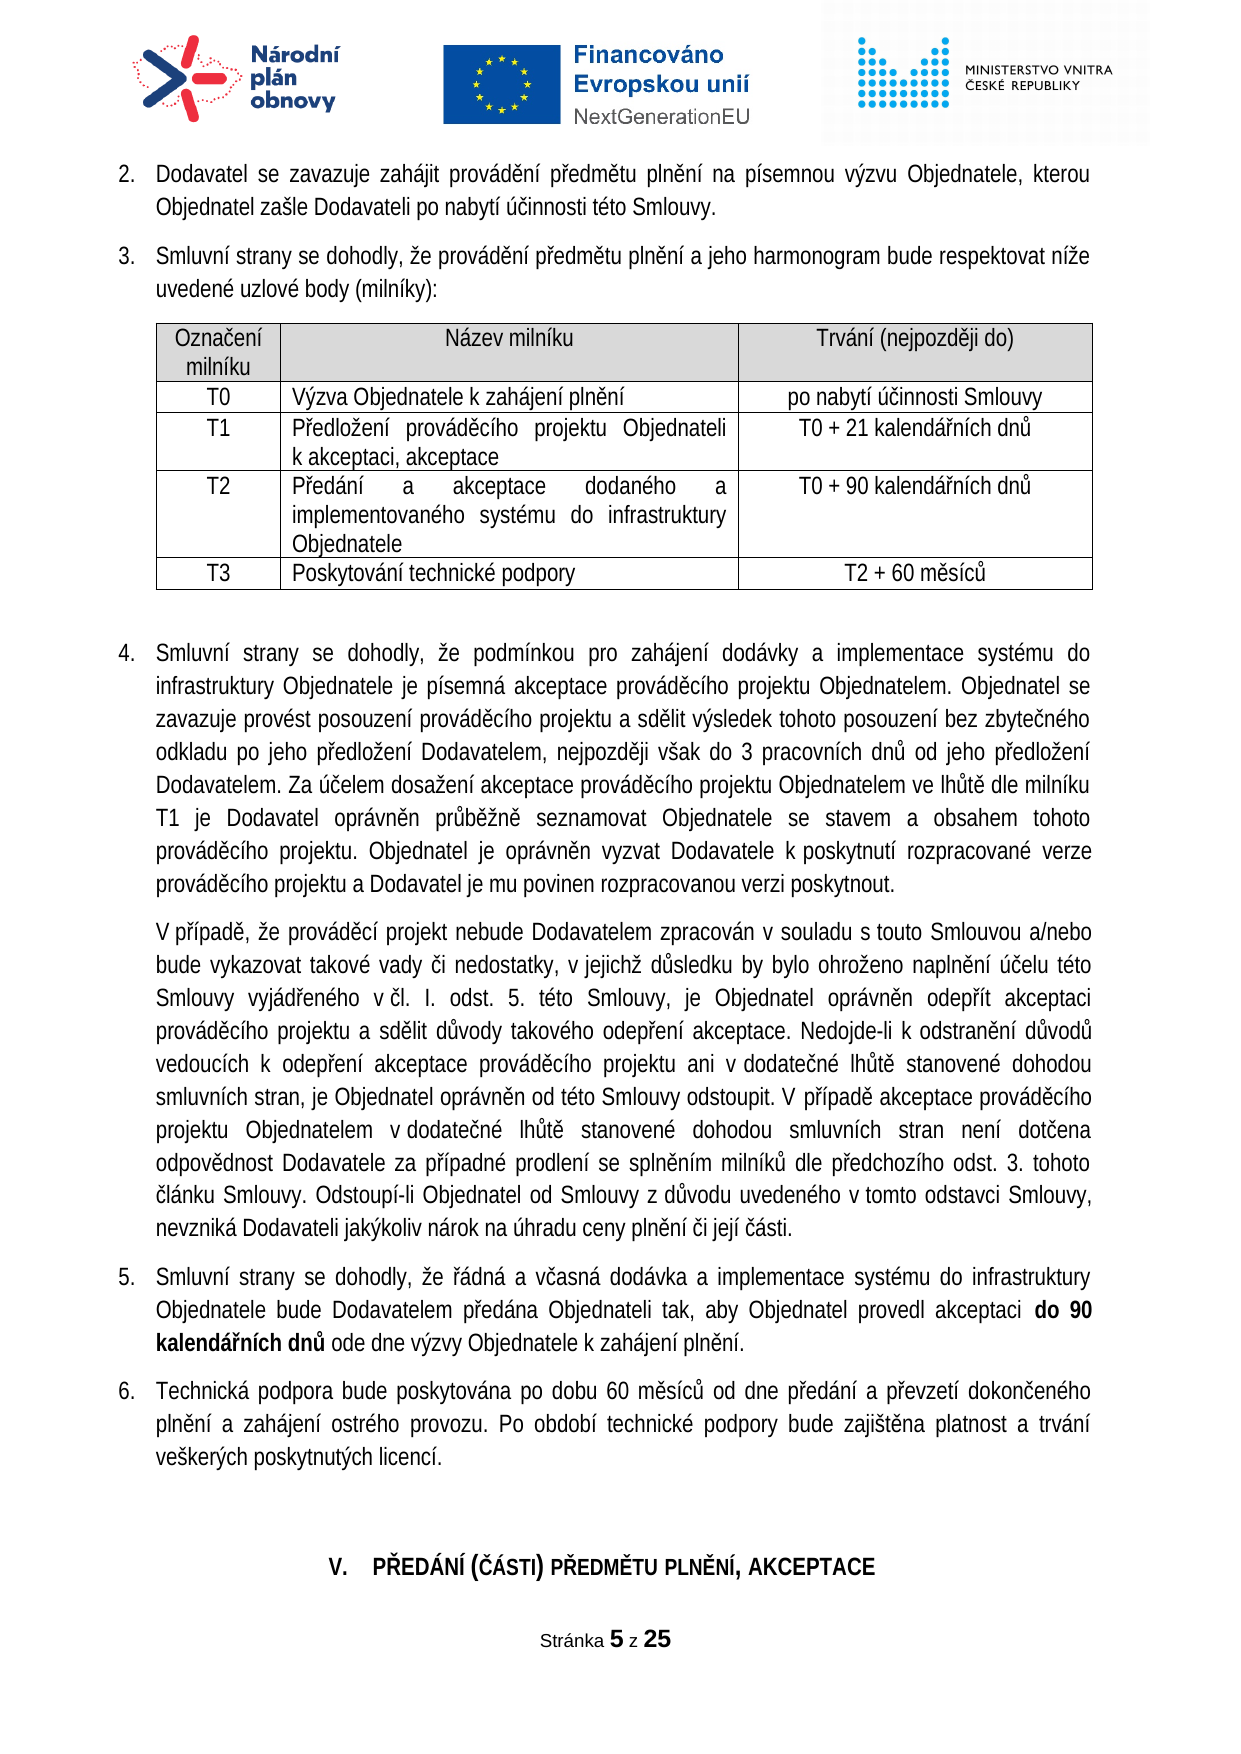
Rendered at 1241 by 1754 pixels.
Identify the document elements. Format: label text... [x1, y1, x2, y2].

table_cell Předložení prováděcího projektu Objednateli k akceptaci, akceptace [281, 413, 738, 470]
table_cell Výzva Objednatele k zahájení plnění [281, 382, 738, 412]
table_cell T0 + 21 kalendářních dnů [739, 413, 1092, 470]
table_header Trvání (nejpozději do) [739, 324, 1092, 381]
table_header Označení milníku [157, 324, 280, 381]
list Dodavatel se zavazuje zahájit provádění předmětu plnění na písemnou výzvu Objednatele, kterou Objednatel zašle Dodavateli po nabytí účinnosti této Smlouvy. [118, 159, 1092, 221]
table_cell po nabytí účinnosti Smlouvy [739, 382, 1092, 412]
picture [434, 32, 772, 134]
table_cell Předání a akceptace dodaného a implementovaného systému do infrastruktury Objednatele [281, 471, 738, 557]
list Smluvní strany se dohodly, že podmínkou pro zahájení dodávky a implementace systému do infrastruktury Objednatele je písemná akceptace prováděcího projektu Objednatelem. Objednatel se zavazuje provést posouzení prováděcího projektu a sdělit výsledek tohoto posouzení bez zbytečného odkladu po jeho předložení Dodavatelem, nejpozději však do 3 pracovních dnů od jeho předložení Dodavatelem. Za účelem dosažení akceptace prováděcího projektu Objednatelem ve lhůtě dle milníku T1 je Dodavatel oprávněn průběžně seznamovat Objednatele se stavem a obsahem tohoto prováděcího projektu. Objednatel je oprávněn vyzvat Dodavatele k poskytnutí rozpracované verze prováděcího projektu a Dodavatel je mu povinen rozpracovanou verzi poskytnout. [118, 638, 1092, 897]
list Technická podpora bude poskytována po dobu 60 měsíců od dne předání a převzetí dokončeného plnění a zahájení ostrého provozu. Po období technické podpory bude zajištěna platnost a trvání veškerých poskytnutých licencí. [118, 1376, 1092, 1471]
table_cell T2 + 60 měsíců [739, 558, 1092, 588]
table_cell T2 [157, 471, 280, 557]
table_header Název milníku [281, 324, 738, 381]
list Smluvní strany se dohodly, že řádná a včasná dodávka a implementace systému do infrastruktury Objednatele bude Dodavatelem předána Objednateli tak, aby Objednatel provedl akceptaci do 90 kalendářních dnů ode dne výzvy Objednatele k zahájení plnění. [118, 1262, 1092, 1356]
table_cell T1 [157, 413, 280, 470]
table_cell T0 + 90 kalendářních dnů [739, 471, 1092, 557]
table_cell T0 [157, 382, 280, 412]
table_cell T3 [157, 558, 280, 588]
table_cell Poskytování technické podpory [281, 558, 738, 588]
picture [820, 0, 1151, 146]
list Smluvní strany se dohodly, že provádění předmětu plnění a jeho harmonogram bude respektovat níže uvedené uzlové body (milníky): [118, 241, 1092, 302]
subtitle PŘEDÁNÍ (části) předmětu plnění, AKCEPTACE [111, 1548, 1092, 1582]
text V případě, že prováděcí projekt nebude Dodavatelem zpracován v souladu s touto Smlouvou a/nebo bude vykazovat takové vady či nedostatky, v jejichž důsledku by bylo ohroženo naplnění účelu této Smlouvy vyjádřeného v čl. I. odst. 5. této Smlouvy, je Objednatel oprávněn odepřít akceptaci prováděcího projektu a sdělit důvody takového odepření akceptace. Nedojde-li k odstranění důvodů vedoucích k odepření akceptace prováděcího projektu ani v dodatečné lhůtě stanovené dohodou smluvních stran, je Objednatel oprávněn od této Smlouvy odstoupit. V případě akceptace prováděcího projektu Objednatelem v dodatečné lhůtě stanovené dohodou smluvních stran není dotčena odpovědnost Dodavatele za případné prodlení se splněním milníků dle předchozího odst. 3. tohoto článku Smlouvy. Odstoupí-li Objednatel od Smlouvy z důvodu uvedeného v tomto odstavci Smlouvy, nevzniká Dodavateli jakýkoliv nárok na úhradu ceny plnění či její části. [156, 917, 1092, 1242]
picture [119, 25, 359, 133]
